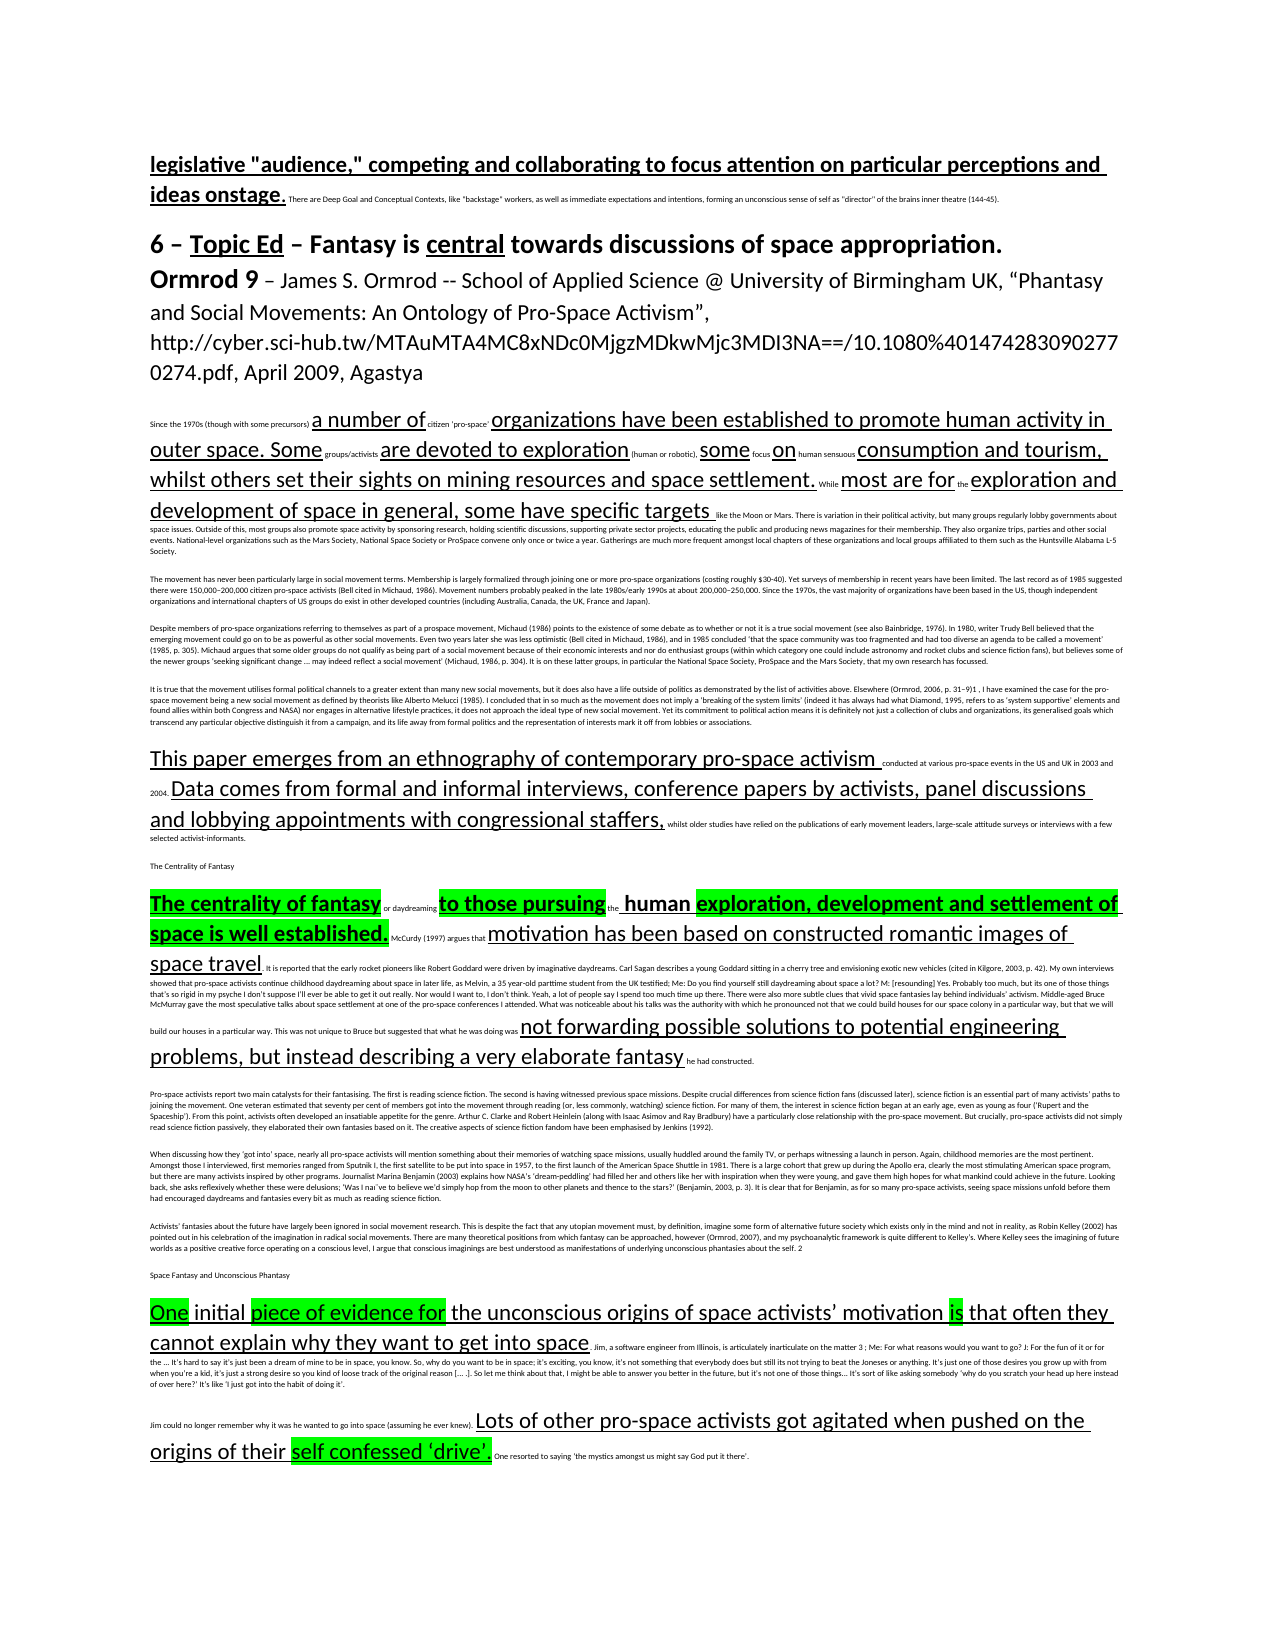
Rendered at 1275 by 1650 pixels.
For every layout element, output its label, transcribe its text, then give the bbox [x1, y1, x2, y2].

text Since the 1970s (though with some precursors) a number of citizen ‘pro-space’ organizations have been established to promote human activity in outer space. Some groups/activists are devoted to exploration (human or robotic), some focus on human sensuous consumption and tourism, whilst others set their sights on mining resources and space settlement. While most are for the exploration and development of space in general, some have specific targets like the Moon or Mars. There is variation in their political activity, but many groups regularly lobby governments about space issues. Outside of this, most groups also promote space activity by sponsoring research, holding scientific discussions, supporting private sector projects, educating the public and producing news magazines for their membership. They also organize trips, parties and other social events. National-level organizations such as the Mars Society, National Space Society or ProSpace convene only once or twice a year. Gatherings are much more frequent amongst local chapters of these organizations and local groups affiliated to them such as the Huntsville Alabama L-5 Society. [150, 405, 1125, 557]
text The centrality of fantasy or daydreaming to those pursuing the human exploration, development and settlement of space is well established. McCurdy (1997) argues that motivation has been based on constructed romantic images of space travel. It is reported that the early rocket pioneers like Robert Goddard were driven by imaginative daydreams. Carl Sagan describes a young Goddard sitting in a cherry tree and envisioning exotic new vehicles (cited in Kilgore, 2003, p. 42). My own interviews showed that pro-space activists continue childhood daydreaming about space in later life, as Melvin, a 35 year-old parttime student from the UK testified; Me: Do you find yourself still daydreaming about space a lot? M: [resounding] Yes. Probably too much, but its one of those things that’s so rigid in my psyche I don’t suppose I’ll ever be able to get it out really. Nor would I want to, I don’t think. Yeah, a lot of people say I spend too much time up there. There were also more subtle clues that vivid space fantasies lay behind individuals’ activism. Middle-aged Bruce McMurray gave the most speculative talks about space settlement at one of the pro-space conferences I attended. What was noticeable about his talks was the authority with which he pronounced not that we could build houses for our space colony in a particular way, but that we will build our houses in a particular way. This was not unique to Bruce but suggested that what he was doing was not forwarding possible solutions to potential engineering problems, but instead describing a very elaborate fantasy he had constructed. [150, 889, 1125, 1070]
text Ormrod 9 – James S. Ormrod -- School of Applied Science @ University of Birmingham UK, “Phantasy and Social Movements: An Ontology of Pro-Space Activism”, http://cyber.sci-hub.tw/MTAuMTA4MC8xNDc0MjgzMDkwMjc3MDI3NA==/10.1080%4014742830902770274.pdf, April 2009, Agastya [150, 263, 1125, 386]
text This paper emerges from an ethnography of contemporary pro-space activism conducted at various pro-space events in the US and UK in 2003 and 2004. Data comes from formal and informal interviews, conference papers by activists, panel discussions and lobbying appointments with congressional staffers, whilst older studies have relied on the publications of early movement leaders, large-scale attitude surveys or interviews with a few selected activist-informants. [150, 744, 1125, 844]
text Jim could no longer remember why it was he wanted to go into space (assuming he ever knew). Lots of other pro-space activists got agitated when pushed on the origins of their self confessed ‘drive’. One resorted to saying ‘the mystics amongst us might say God put it there’. [150, 1407, 1125, 1465]
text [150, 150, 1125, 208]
subtitle 6 – Topic Ed – Fantasy is central towards discussions of space appropriation. [150, 227, 1125, 260]
text One initial piece of evidence for the unconscious origins of space activists’ motivation is that often they cannot explain why they want to get into space. Jim, a software engineer from Illinois, is articulately inarticulate on the matter 3 ; Me: For what reasons would you want to go? J: For the fun of it or for the ... It’s hard to say it’s just been a dream of mine to be in space, you know. So, why do you want to be in space; it’s exciting, you know, it’s not something that everybody does but still its not trying to beat the Joneses or anything. It’s just one of those desires you grow up with from when you’re a kid, it’s just a strong desire so you kind of loose track of the original reason [... .]. So let me think about that, I might be able to answer you better in the future, but it’s not one of those things... It’s sort of like asking somebody ‘why do you scratch your head up here instead of over here?’ It’s like ‘I just got into the habit of doing it’. [150, 1298, 1125, 1389]
